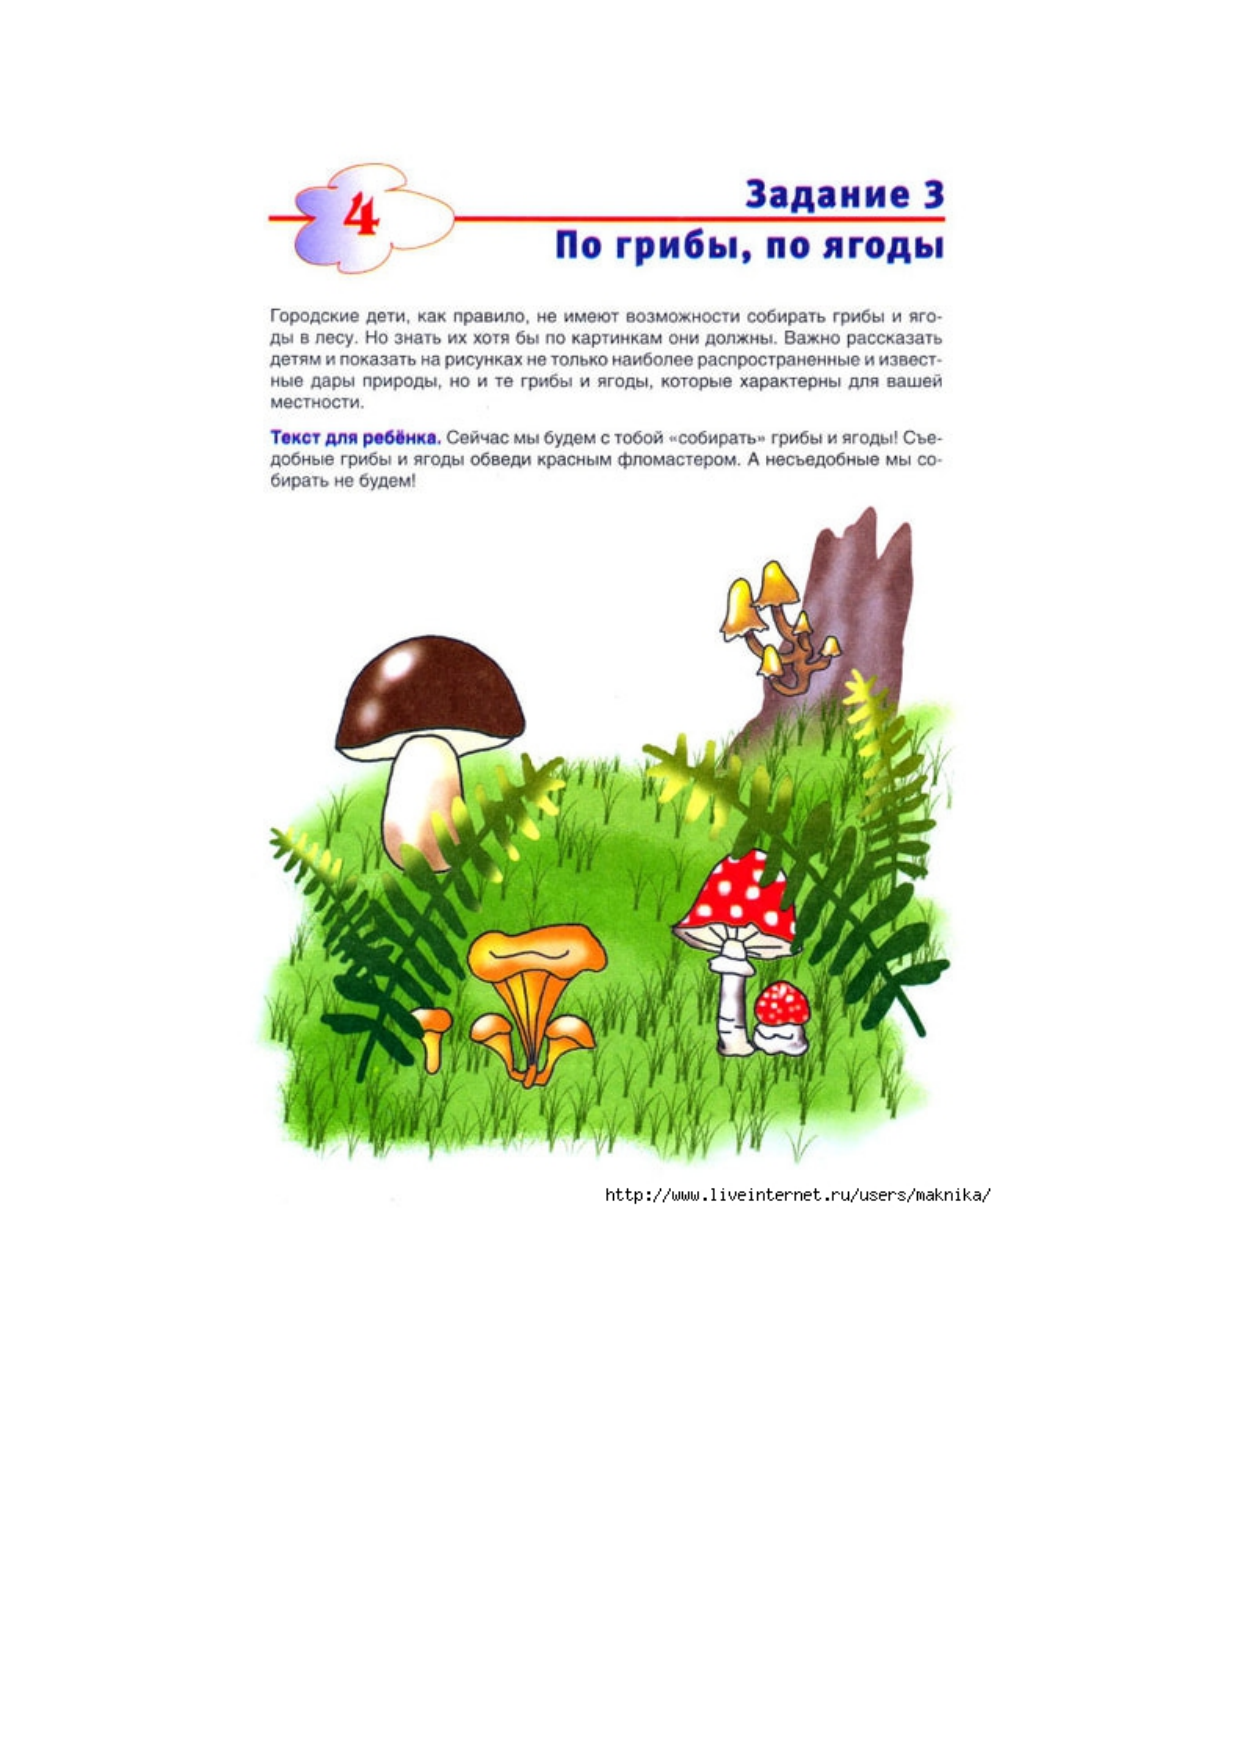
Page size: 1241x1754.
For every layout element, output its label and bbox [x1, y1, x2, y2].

picture [226, 118, 999, 1212]
